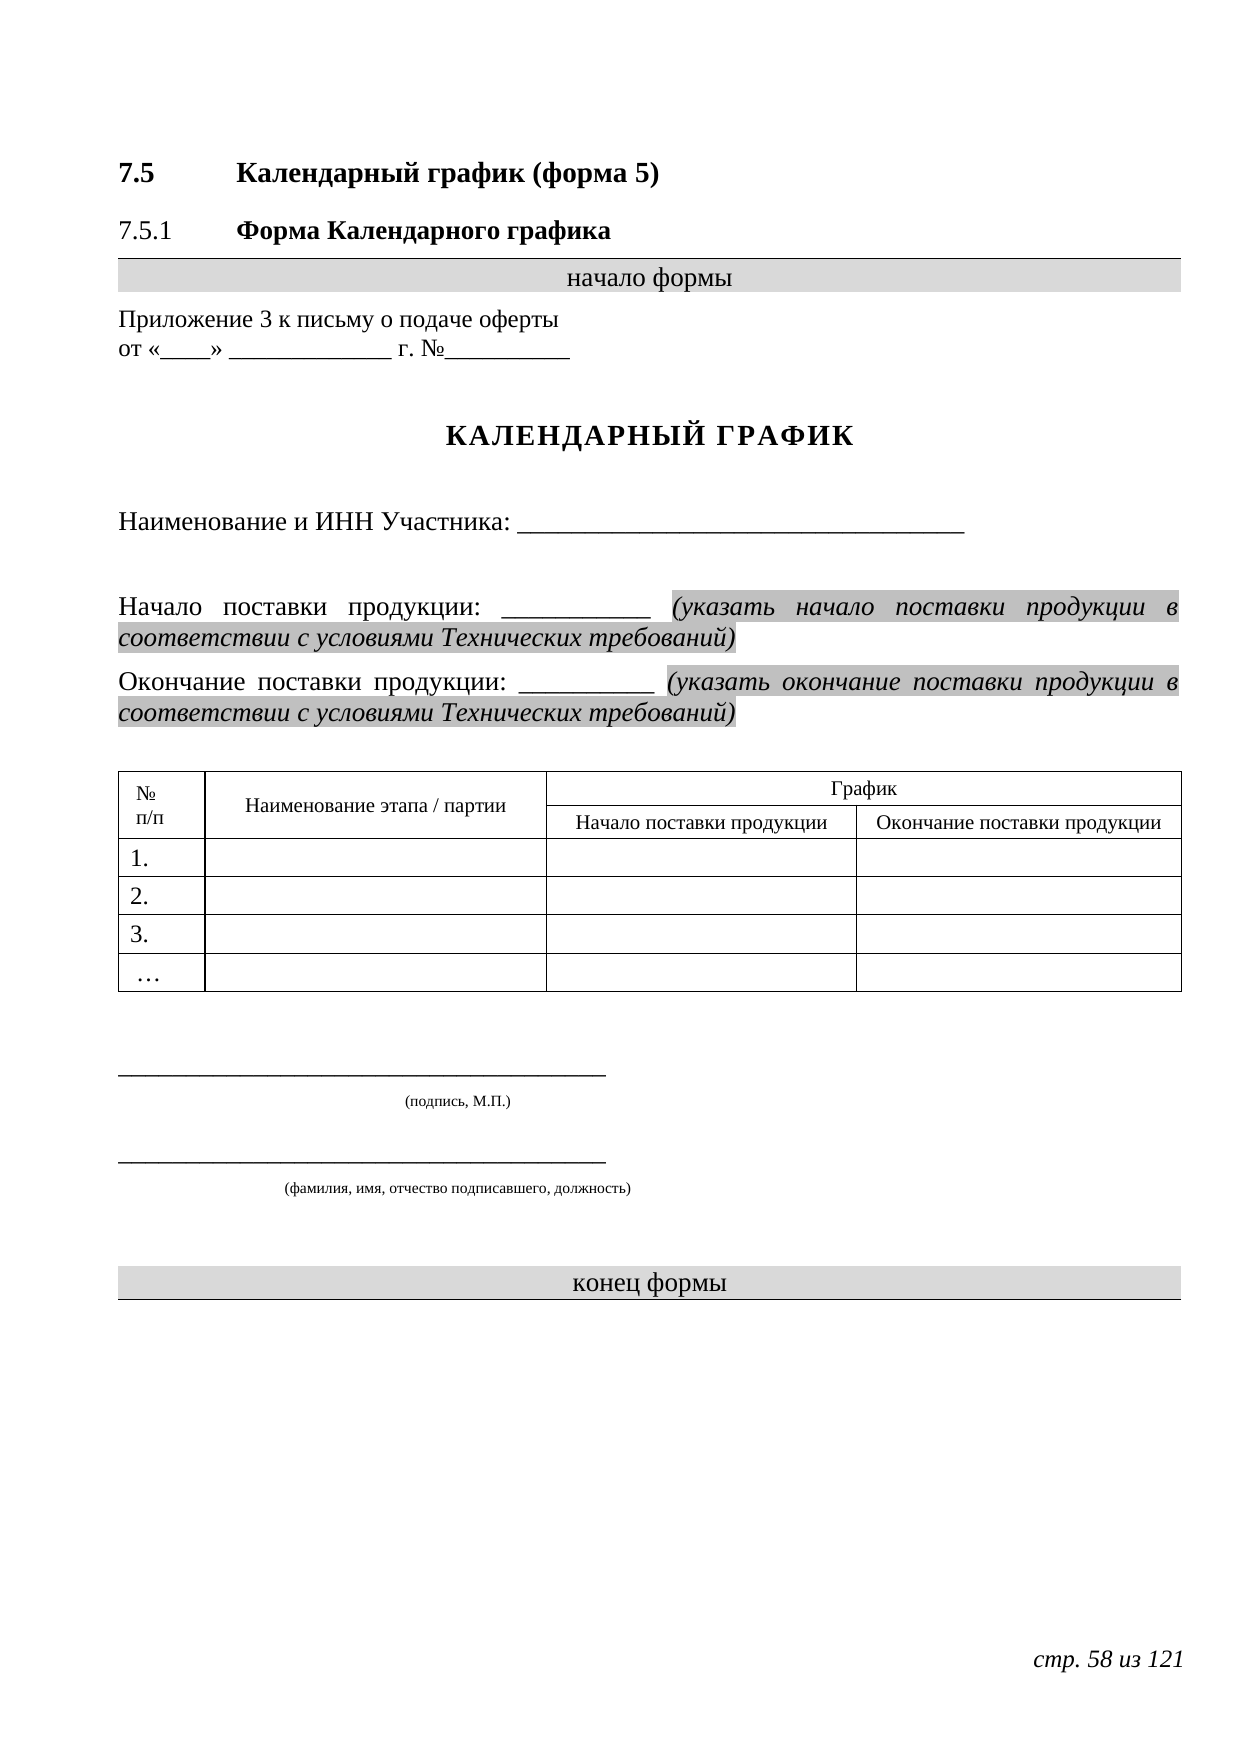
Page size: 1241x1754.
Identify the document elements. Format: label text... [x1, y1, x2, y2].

text Начало поставки продукции: ___________ (указать начало поставки продукции в соответствии с условиями Технических требований) [736, 590, 1181, 653]
table_cell [206, 954, 546, 991]
table_cell [547, 839, 856, 876]
table_cell Окончание поставки продукции [857, 806, 1181, 838]
table_cell [547, 877, 856, 914]
table_header № п/п [119, 772, 204, 838]
table_cell [857, 954, 1181, 991]
text ____________________________________ [118, 1048, 1181, 1079]
text начало формы [118, 259, 1181, 292]
text Окончание поставки продукции: __________ (указать окончание поставки продукции в соответствии с условиями Технических требований) [118, 665, 667, 696]
table_header График [547, 772, 1181, 804]
text (фамилия, имя, отчество подписавшего, должность) [118, 1179, 797, 1210]
table_cell [206, 877, 546, 914]
table_cell [206, 915, 546, 952]
text Начало поставки продукции: ___________ (указать начало поставки продукции в соответствии с условиями Технических требований) [118, 590, 672, 622]
text Окончание поставки продукции: __________ (указать окончание поставки продукции в соответствии с условиями Технических требований) [736, 665, 1181, 727]
table_cell [857, 915, 1181, 952]
table_cell [547, 915, 856, 952]
table_cell Начало поставки продукции [547, 806, 856, 838]
table_cell [119, 877, 204, 914]
subtitle Календарный график (форма 5) [118, 156, 1181, 189]
text Форма Календарного графика [118, 214, 1181, 245]
text Наименование и ИНН Участника: _________________________________ [118, 506, 1181, 537]
text Календарный график [118, 418, 1181, 452]
table_cell [206, 839, 546, 876]
text конец формы [118, 1266, 1181, 1299]
table_cell … [119, 954, 204, 991]
text (подпись, М.П.) [118, 1091, 797, 1122]
text Приложение 3 к письму о подаче оферты от «____» _____________ г. №__________ [118, 304, 1181, 362]
table_cell [119, 839, 204, 876]
table_cell [857, 877, 1181, 914]
text ____________________________________ [118, 1135, 1181, 1166]
table_header Наименование этапа / партии [206, 772, 546, 838]
table_cell [547, 954, 856, 991]
table_cell [857, 839, 1181, 876]
table_cell [119, 915, 204, 952]
